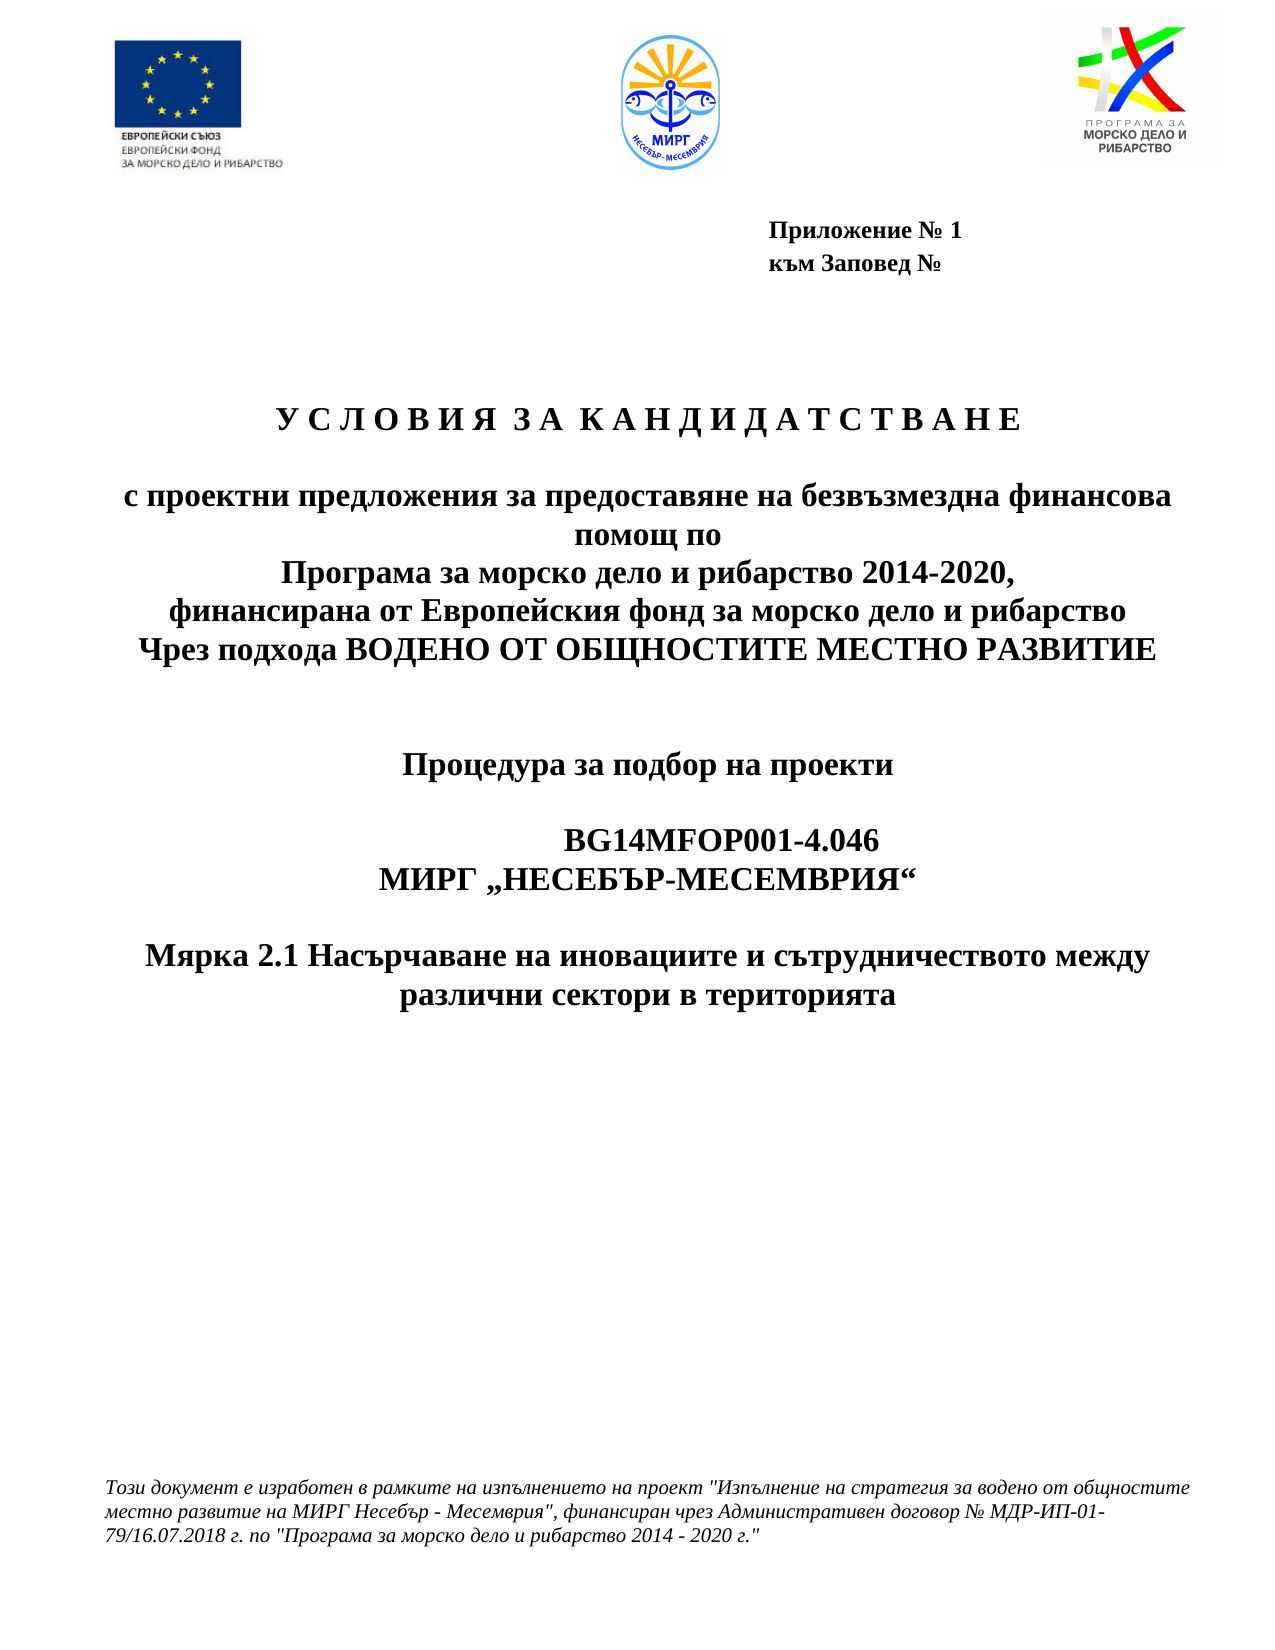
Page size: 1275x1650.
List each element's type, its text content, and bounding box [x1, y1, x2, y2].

text BG14MFOP001-4.046 [105, 821, 1191, 859]
text с проектни предложения за предоставяне на безвъзмездна финансова помощ по [105, 476, 1191, 552]
text Процедура за подбор на проекти [105, 744, 1191, 782]
text У С Л О В И Я З А К А Н Д И Д А Т С Т В А Н Е [105, 399, 1191, 437]
text към Заповед № [769, 248, 1191, 277]
picture [614, 29, 727, 176]
picture [105, 35, 284, 176]
text Чрез подхода ВОДЕНО ОТ ОБЩНОСТИТЕ МЕСТНО РАЗВИТИЕ [105, 629, 1191, 667]
text Мярка 2.1 Насърчаване на иновациите и сътрудничеството между различни сектори в територията [105, 936, 1191, 1012]
text финансирана от Европейския фонд за морско дело и рибарство [105, 591, 1191, 629]
text Приложение № 1 [695, 215, 1191, 244]
picture [1041, 6, 1221, 169]
text МИРГ „НЕСЕБЪР-МЕСЕМВРИЯ“ [105, 859, 1191, 897]
text Програма за морско дело и рибарство 2014-2020, [105, 552, 1191, 591]
